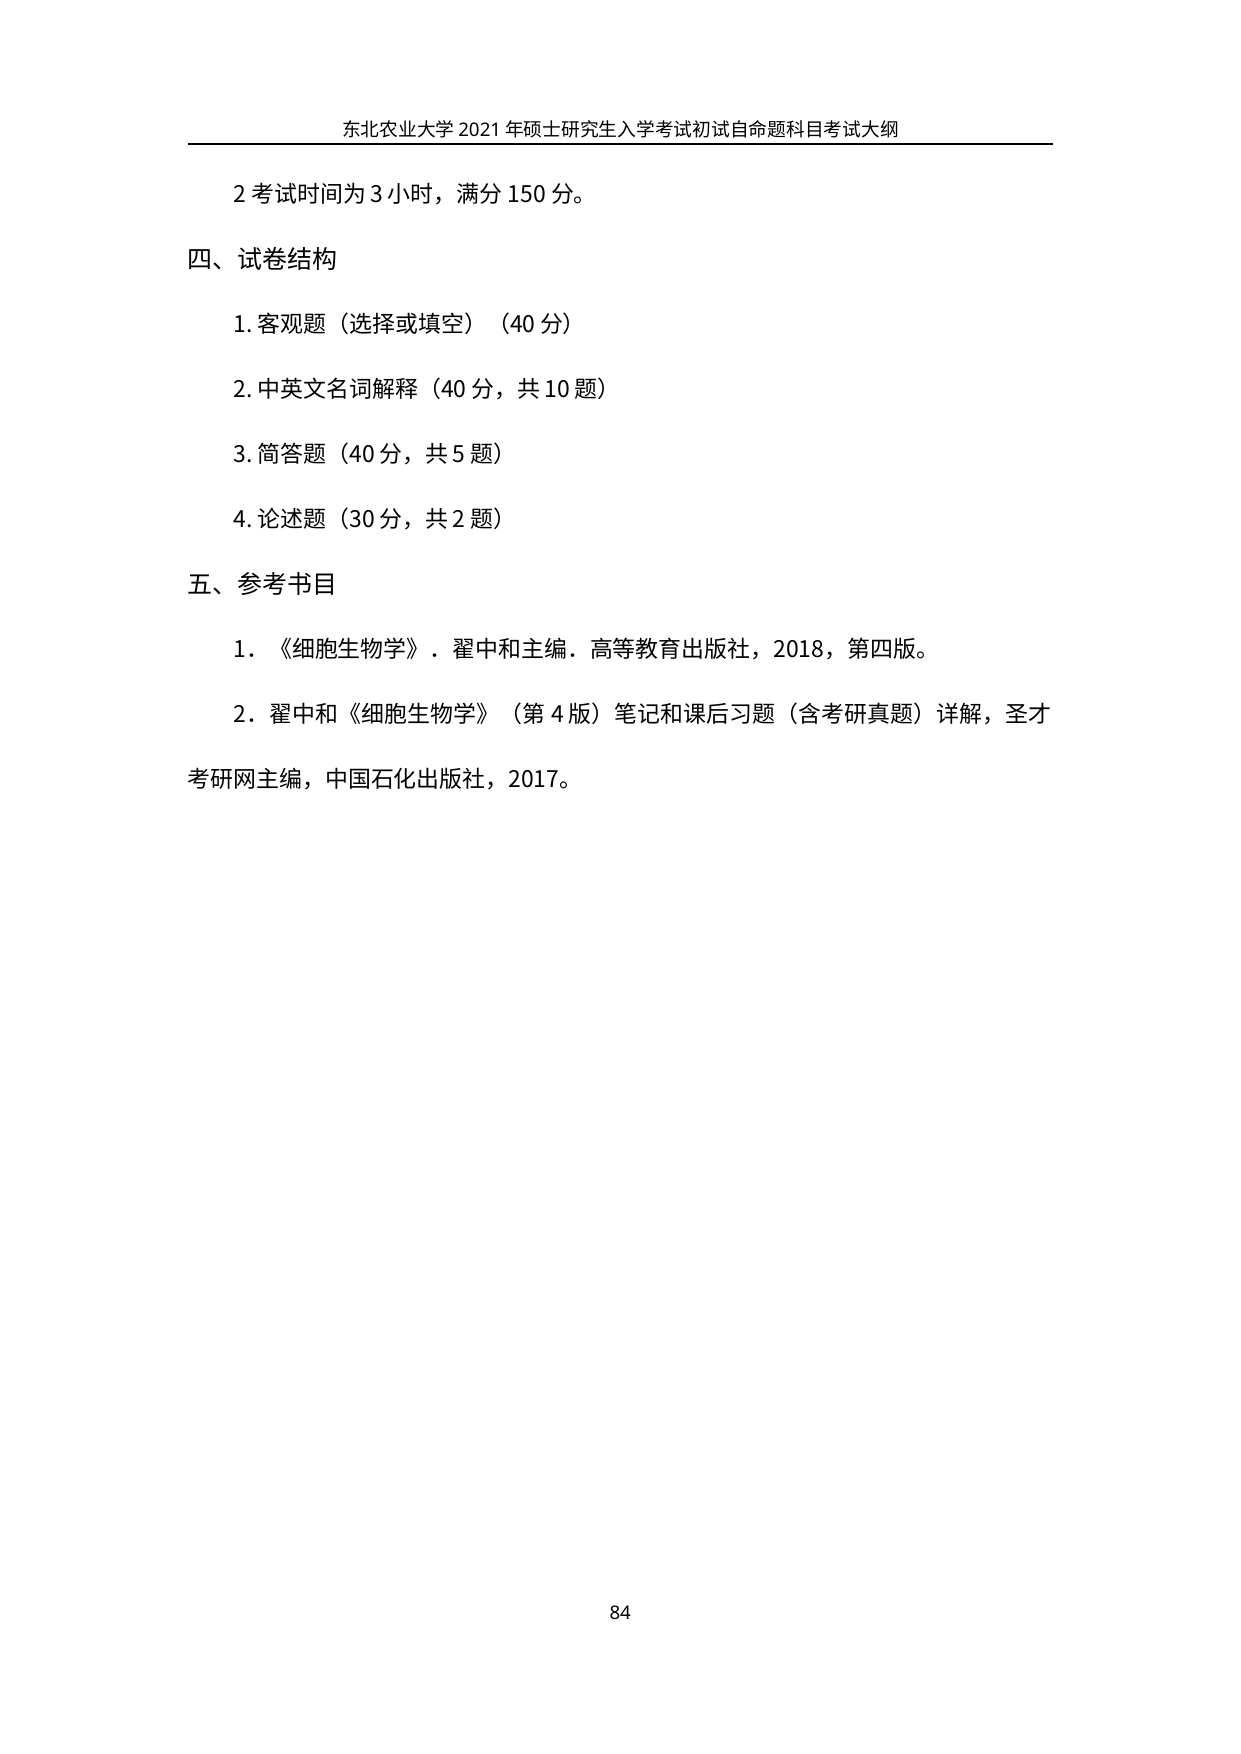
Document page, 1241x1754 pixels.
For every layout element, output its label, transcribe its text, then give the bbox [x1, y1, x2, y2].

text 2. 中英文名词解释（40分，共10题） [187, 355, 1053, 420]
text 四、试卷结构 [187, 225, 1053, 290]
text 2 考试时间为3小时，满分 150 分。 [187, 160, 1053, 225]
text 1. 客观题（选择或填空）（40分） [187, 290, 1053, 355]
text 五、参考书目 [187, 550, 1053, 615]
text 1．《细胞生物学》．翟中和主编．高等教育出版社，2018，第四版。 [187, 615, 1053, 680]
text 4. 论述题（30分，共2题） [187, 485, 1053, 550]
text 3. 简答题（40分，共5题） [187, 420, 1053, 485]
text 2．翟中和《细胞生物学》（第4版）笔记和课后习题（含考研真题）详解，圣才考研网主编，中国石化出版社，2017。 [187, 680, 1053, 810]
